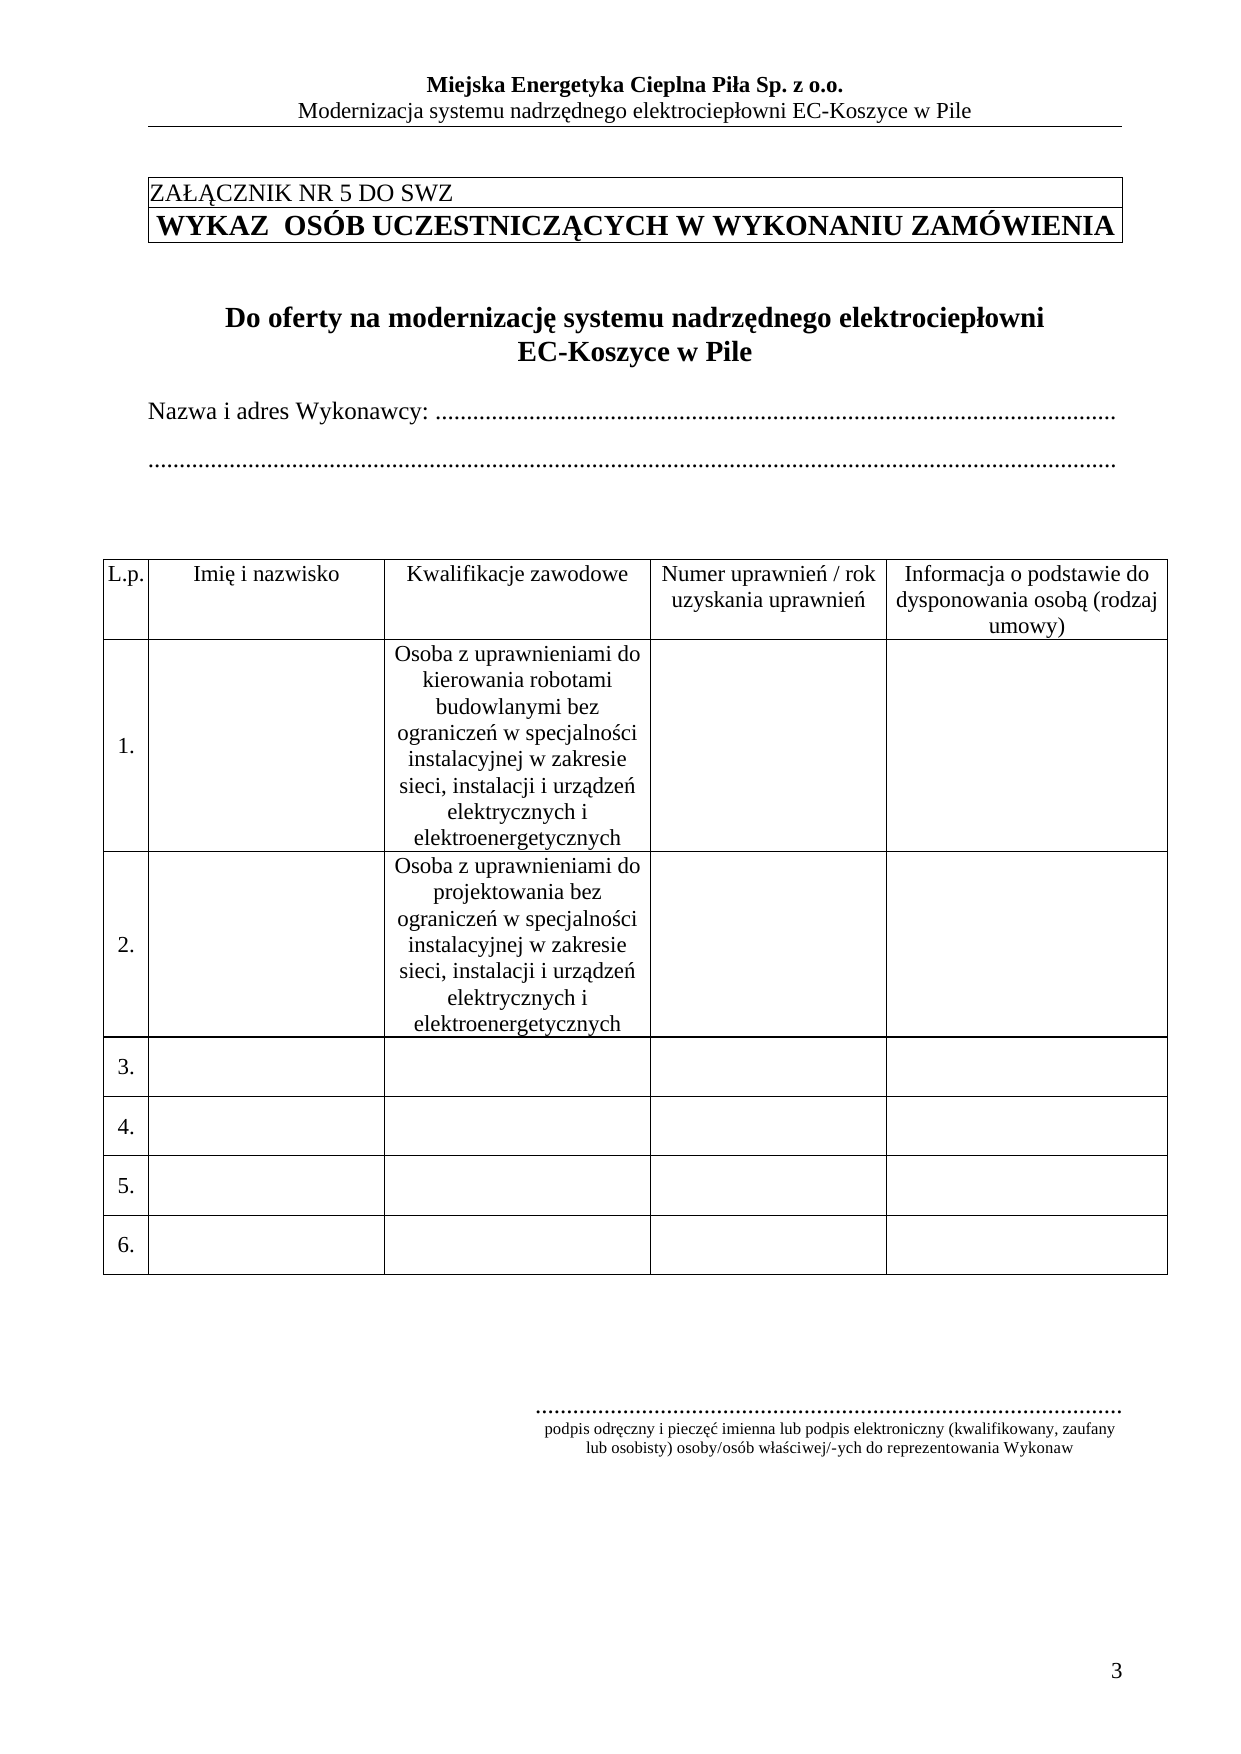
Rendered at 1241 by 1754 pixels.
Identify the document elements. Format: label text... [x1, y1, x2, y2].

table_cell [149, 1038, 384, 1096]
table_cell 5. [104, 1156, 148, 1214]
table_cell [385, 1097, 650, 1155]
text lub osobisty) osoby/osób właściwej/-ych do reprezentowania Wykonaw [537, 1438, 1122, 1457]
text Nazwa i adres Wykonawcy: ............................................................................................................. [148, 396, 1122, 425]
table_cell [887, 852, 1167, 1036]
table_cell [887, 1038, 1167, 1096]
table_cell [651, 852, 886, 1036]
table_cell 1. [104, 640, 148, 851]
table_cell [887, 640, 1167, 851]
table_cell [149, 1156, 384, 1214]
table_cell [385, 1216, 650, 1274]
table_cell [149, 852, 384, 1036]
table_cell [651, 1156, 886, 1214]
table_cell [149, 1097, 384, 1155]
table_cell 3. [104, 1038, 148, 1096]
table_header ZAŁĄCZNIK NR 5 DO SWZ [149, 178, 1122, 207]
table_cell [887, 1097, 1167, 1155]
text Do oferty na modernizację systemu nadrzędnego elektrociepłowni [148, 300, 1122, 334]
table_cell [887, 1156, 1167, 1214]
table_cell [887, 1216, 1167, 1274]
text EC-Koszyce w Pile [148, 334, 1122, 367]
table_header Kwalifikacje zawodowe [385, 560, 650, 639]
table_cell [385, 1156, 650, 1214]
table_cell [149, 640, 384, 851]
text ........................................................................................................................................................... [148, 444, 1122, 473]
table_cell [149, 1216, 384, 1274]
table_cell 4. [104, 1097, 148, 1155]
table_header Informacja o podstawie do dysponowania osobą (rodzaj umowy) [887, 560, 1167, 639]
table_cell [651, 1097, 886, 1155]
table_header Numer uprawnień / rok uzyskania uprawnień [651, 560, 886, 639]
table_cell 2. [104, 852, 148, 1036]
text .............................................................................................. [148, 1390, 1122, 1419]
table_cell [651, 1038, 886, 1096]
table_header L.p. [104, 560, 148, 639]
table_cell Osoba z uprawnieniami do projektowania bez ograniczeń w specjalności instalacyjnej w zakresie sieci, instalacji i urządzeń elektrycznych i elektroenergetycznych [385, 852, 650, 1036]
table_cell [651, 640, 886, 851]
table_cell WYKAZ OSÓB UCZESTNICZĄCYCH W WYKONANIU ZAMÓWIENIA [149, 208, 1122, 242]
table_header Imię i nazwisko [149, 560, 384, 639]
table_cell [385, 1038, 650, 1096]
table_cell Osoba z uprawnieniami do kierowania robotami budowlanymi bez ograniczeń w specjalności instalacyjnej w zakresie sieci, instalacji i urządzeń elektrycznych i elektroenergetycznych [385, 640, 650, 851]
table_cell [651, 1216, 886, 1274]
table_cell 6. [104, 1216, 148, 1274]
text podpis odręczny i pieczęć imienna lub podpis elektroniczny (kwalifikowany, zaufany [537, 1419, 1122, 1438]
